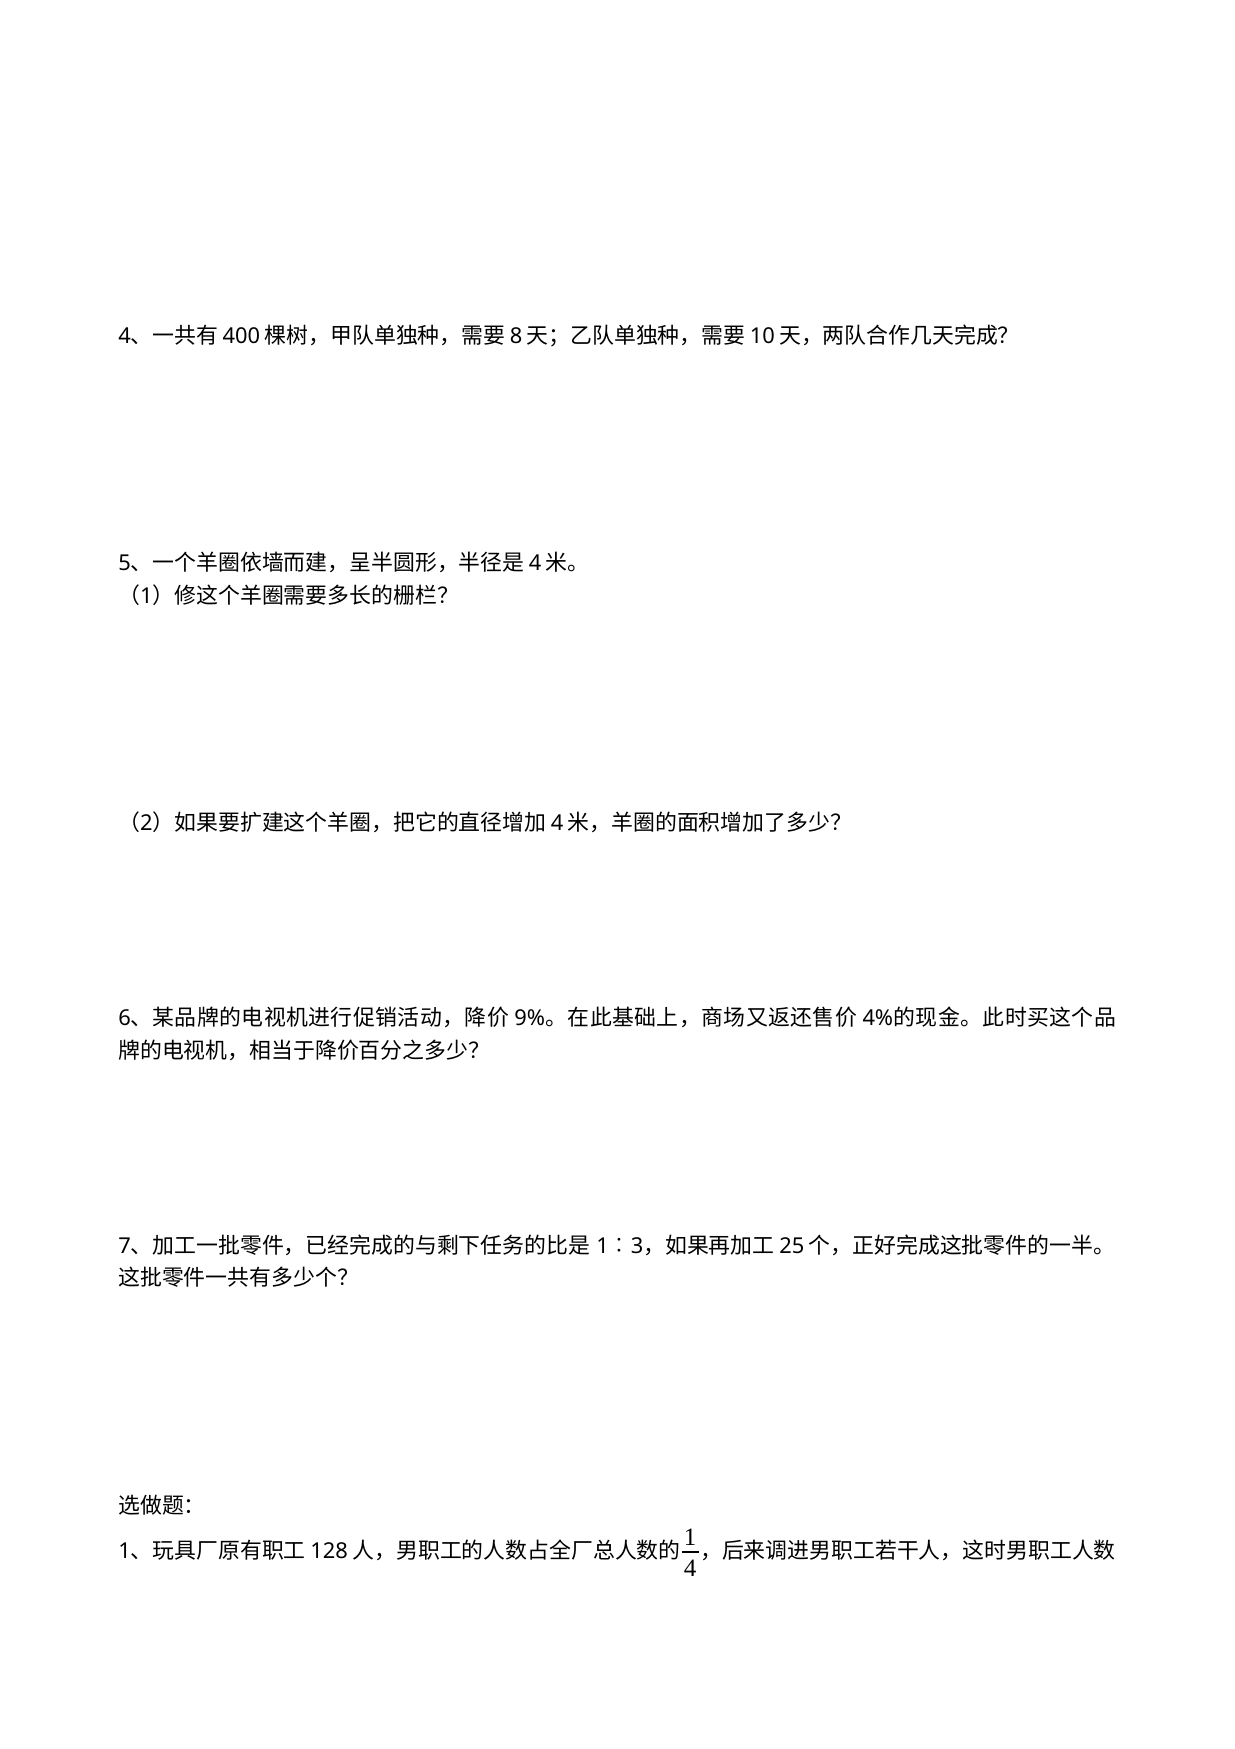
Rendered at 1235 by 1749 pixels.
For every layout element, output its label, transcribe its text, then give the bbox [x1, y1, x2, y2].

text （2）如果要扩建这个羊圈，把它的直径增加4米，羊圈的面积增加了多少？ [118, 805, 1116, 837]
list 某品牌的电视机进行促销活动，降价9%。在此基础上，商场又返还售价4%的现金。此时买这个品牌的电视机，相当于降价百分之多少？ [118, 1000, 1116, 1065]
text 4、一共有400棵树，甲队单独种，需要8天；乙队单独种，需要10天，两队合作几天完成？ [118, 317, 1116, 350]
text 7、加工一批零件，已经完成的与剩下任务的比是1︰3，如果再加工25个，正好完成这批零件的一半。这批零件一共有多少个？ [118, 1227, 1116, 1292]
text （1）修这个羊圈需要多长的栅栏？ [118, 577, 1116, 610]
text 5、一个羊圈依墙而建，呈半圆形，半径是4米。 [118, 545, 1116, 577]
text 选做题： [118, 1487, 1116, 1520]
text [118, 1520, 1116, 1585]
